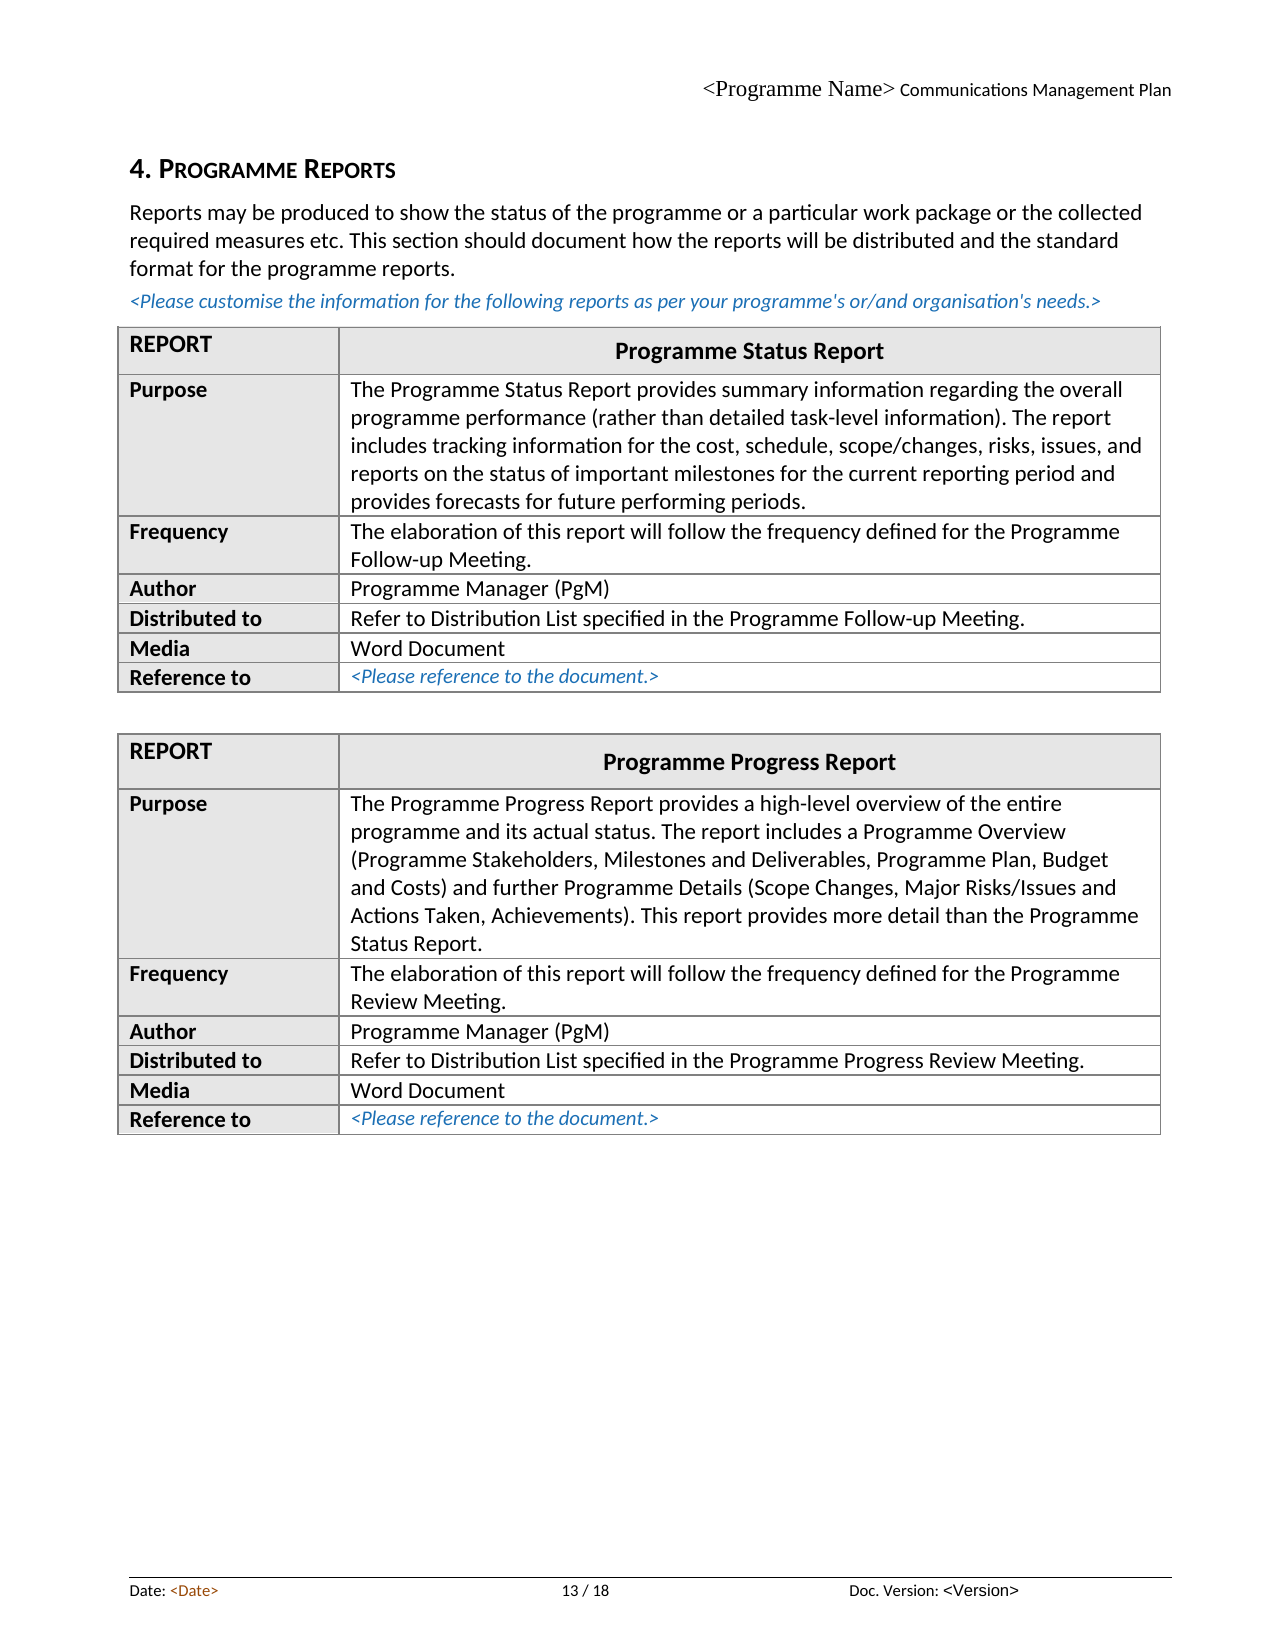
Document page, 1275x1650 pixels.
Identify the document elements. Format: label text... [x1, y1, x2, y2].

table_cell Purpose [119, 375, 338, 515]
table_cell Distributed to [119, 1046, 338, 1074]
table_cell Reference to [119, 663, 338, 691]
table_cell Author [119, 575, 338, 602]
table_header Programme Status Report [340, 328, 1160, 374]
table_cell Purpose [119, 790, 338, 958]
table_cell Media [119, 1076, 338, 1104]
table_cell Word Document [340, 634, 1160, 662]
table_header REPORT [119, 735, 338, 788]
table_cell Programme Manager (PgM) [340, 1017, 1160, 1045]
table_cell Reference to [119, 1106, 338, 1133]
table_cell <Please reference to the document.> [340, 1106, 1160, 1133]
table_cell Distributed to [119, 604, 338, 632]
table_cell Programme Manager (PgM) [340, 575, 1160, 602]
table_cell The Programme Status Report provides summary information regarding the overall programme performance (rather than detailed task-level information). The report includes tracking information for the cost, schedule, scope/changes, risks, issues, and reports on the status of important milestones for the current reporting period and provides forecasts for future performing periods. [340, 375, 1160, 515]
table_cell Refer to Distribution List specified in the Programme Follow-up Meeting. [340, 604, 1160, 632]
text Reports may be produced to show the status of the programme or a particular work package or the collected required measures etc. This section should document how the reports will be distributed and the standard format for the programme reports. [129, 198, 1172, 282]
table_cell Media [119, 634, 338, 662]
table_cell The elaboration of this report will follow the frequency defined for the Programme Follow-up Meeting. [340, 517, 1160, 573]
subtitle Programme Reports [129, 150, 1172, 186]
table_cell Author [119, 1017, 338, 1045]
text <Please customise the information for the following reports as per your programme's or/and organisation's needs.> [129, 288, 1172, 314]
table_cell Frequency [119, 517, 338, 573]
table_cell Frequency [119, 959, 338, 1015]
table_cell <Please reference to the document.> [340, 663, 1160, 691]
table_cell The elaboration of this report will follow the frequency defined for the Programme Review Meeting. [340, 959, 1160, 1015]
table_cell Word Document [340, 1076, 1160, 1104]
table_header REPORT [119, 328, 338, 374]
table_cell Refer to Distribution List specified in the Programme Progress Review Meeting. [340, 1046, 1160, 1074]
table_header Programme Progress Report [340, 735, 1160, 788]
table_cell The Programme Progress Report provides a high-level overview of the entire programme and its actual status. The report includes a Programme Overview (Programme Stakeholders, Milestones and Deliverables, Programme Plan, Budget and Costs) and further Programme Details (Scope Changes, Major Risks/Issues and Actions Taken, Achievements). This report provides more detail than the Programme Status Report. [340, 790, 1160, 958]
